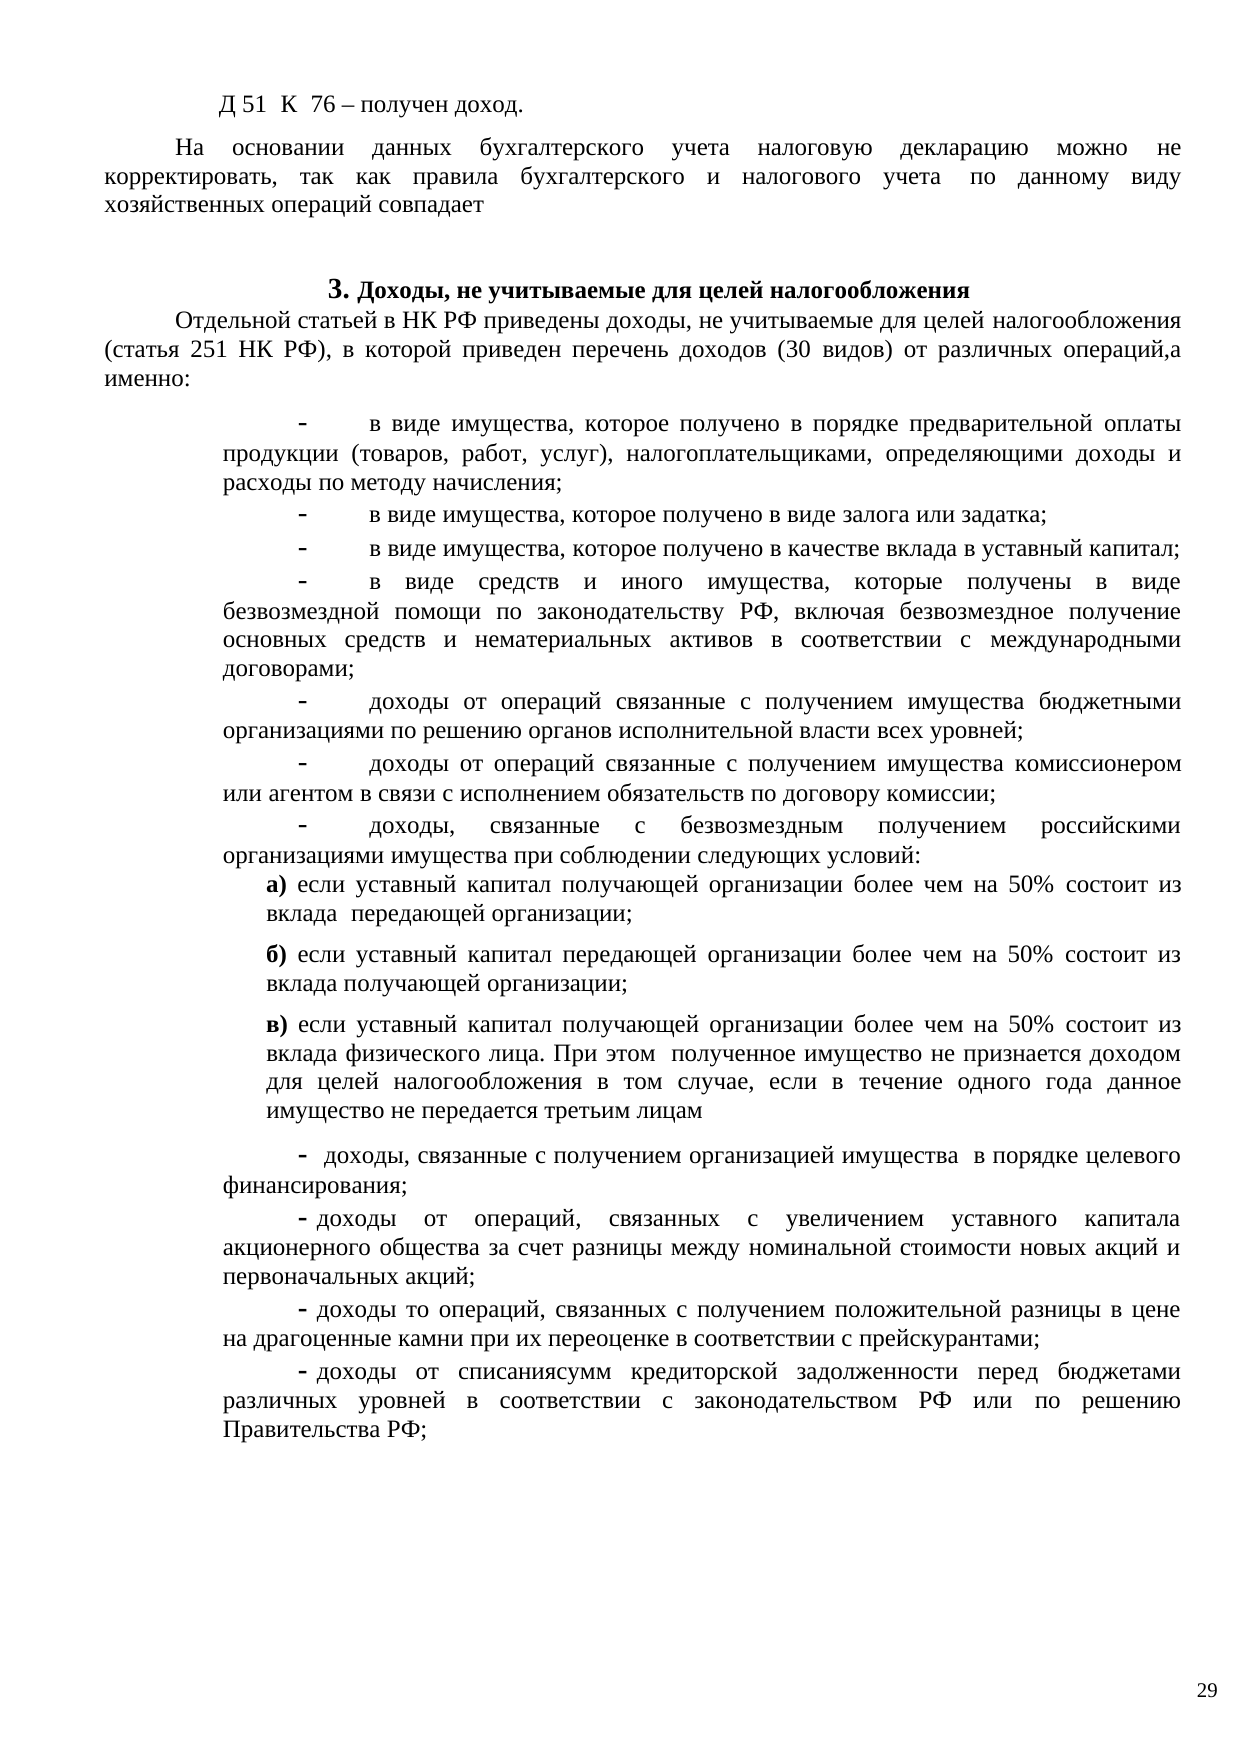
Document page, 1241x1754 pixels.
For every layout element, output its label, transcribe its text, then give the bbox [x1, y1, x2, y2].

list доходы от операций связанные с получением имущества бюджетными организациями по решению органов исполнительной власти всех уровней; [223, 682, 1181, 744]
list доходы от операций связанные с получением имущества комиссионером или агентом в связи с исполнением обязательств по договору комиссии; [223, 744, 1182, 807]
list в виде средств и иного имущества, которые получены в виде безвозмездной помощи по законодательству РФ, включая безвозмездное получение основных средств и нематериальных активов в соответствии с международными договорами; [223, 562, 1181, 682]
text а) если уставный капитал получающей организации более чем на 50% состоит из вклада передающей организации; [266, 869, 1182, 926]
list в виде имущества, которое получено в качестве вклада в уставный капитал; [223, 529, 1181, 562]
list доходы от операций, связанных с увеличением уставного капитала акционерного общества за счет разницы между номинальной стоимости новых акций и первоначальных акций; [223, 1199, 1181, 1290]
list доходы, связанные с получением организацией имущества в порядке целевого финансирования; [223, 1136, 1181, 1199]
list доходы то операций, связанных с получением положительной разницы в цене на драгоценные камни при их переоценке в соответствии с прейскурантами; [223, 1290, 1181, 1352]
list в виде имущества, которое получено в порядке предварительной оплаты продукции (товаров, работ, услуг), налогоплательщиками, определяющими доходы и расходы по методу начисления; [223, 404, 1181, 495]
text Д 51 К 76 – получен доход. [218, 86, 1217, 119]
list доходы от списаниясумм кредиторской задолженности перед бюджетами различных уровней в соответствии с законодательством РФ или по решению Правительства РФ; [223, 1352, 1181, 1443]
text в) если уставный капитал получающей организации более чем на 50% состоит из вклада физического лица. При этом полученное имущество не признается доходом для целей налогообложения в том случае, если в течение одного года данное имущество не передается третьим лицам [266, 1009, 1181, 1124]
subtitle Доходы, не учитываемые для целей налогообложения [328, 272, 1217, 306]
text Отдельной статьей в НК РФ приведены доходы, не учитываемые для целей налогообложения (статья 251 НК РФ), в которой приведен перечень доходов (30 видов) от различных операций,а именно: [104, 306, 1181, 392]
list доходы, связанные с безвозмездным получением российскими организациями имущества при соблюдении следующих условий: [223, 807, 1181, 869]
list в виде имущества, которое получено в виде залога или задатка; [298, 495, 1217, 529]
text На основании данных бухгалтерского учета налоговую декларацию можно не корректировать, так как правила бухгалтерского и налогового учета по данному виду хозяйственных операций совпадает [104, 132, 1181, 218]
text б) если уставный капитал передающей организации более чем на 50% состоит из вклада получающей организации; [266, 939, 1181, 996]
